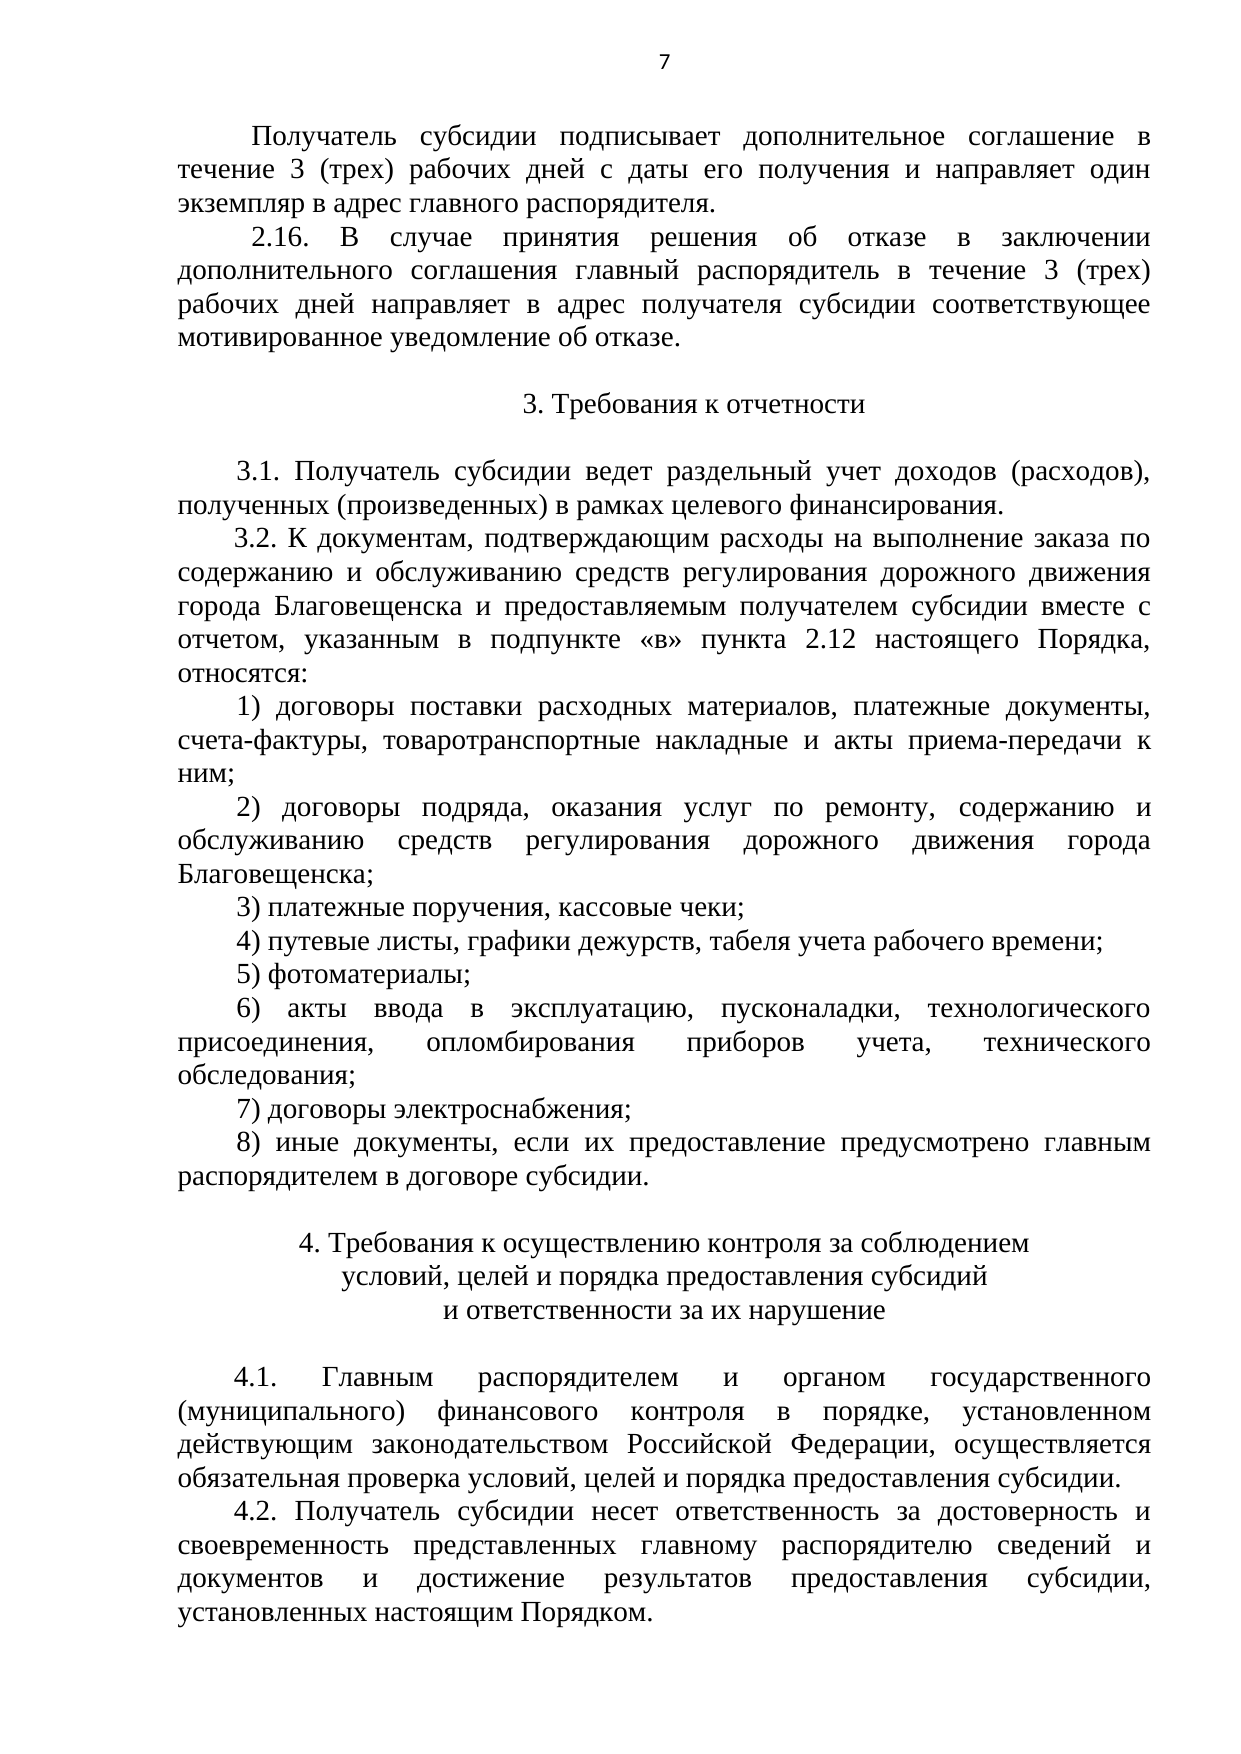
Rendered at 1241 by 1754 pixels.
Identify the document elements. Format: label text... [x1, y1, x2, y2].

text 4.2. Получатель субсидии несет ответственность за достоверность и своевременность представленных главному распорядителю сведений и документов и достижение результатов предоставления субсидии, установленных настоящим Порядком. [177, 1493, 1152, 1627]
text 4. Требования к осуществлению контроля за соблюдением [177, 1225, 1152, 1258]
text 2) договоры подряда, оказания услуг по ремонту, содержанию и обслуживанию средств регулирования дорожного движения города Благовещенска; [177, 789, 1152, 889]
text 3.1. Получатель субсидии ведет раздельный учет доходов (расходов), полученных (произведенных) в рамках целевого финансирования. [177, 453, 1152, 521]
text условий, целей и порядка предоставления субсидий [177, 1258, 1152, 1292]
text 7) договоры электроснабжения; [177, 1091, 1152, 1124]
text 4) путевые листы, графики дежурств, табеля учета рабочего времени; [177, 923, 1152, 957]
text Получатель субсидии подписывает дополнительное соглашение в течение 3 (трех) рабочих дней с даты его получения и направляет один экземпляр в адрес главного распорядителя. [177, 118, 1152, 219]
text 8) иные документы, если их предоставление предусмотрено главным распорядителем в договоре субсидии. [177, 1124, 1152, 1191]
text 5) фотоматериалы; [177, 957, 1152, 990]
text 3.2. К документам, подтверждающим расходы на выполнение заказа по содержанию и обслуживанию средств регулирования дорожного движения города Благовещенска и предоставляемым получателем субсидии вместе с отчетом, указанным в подпункте «в» пункта 2.12 настоящего Порядка, относятся: [177, 521, 1152, 688]
text 6) акты ввода в эксплуатацию, пусконаладки, технологического присоединения, опломбирования приборов учета, технического обследования; [177, 990, 1152, 1091]
text 1) договоры поставки расходных материалов, платежные документы, счета-фактуры, товаротранспортные накладные и акты приема-передачи к ним; [177, 688, 1152, 789]
text 3) платежные поручения, кассовые чеки; [177, 889, 1152, 923]
text 2.16. В случае принятия решения об отказе в заключении дополнительного соглашения главный распорядитель в течение 3 (трех) рабочих дней направляет в адрес получателя субсидии соответствующее мотивированное уведомление об отказе. [177, 219, 1152, 353]
text 4.1. Главным распорядителем и органом государственного (муниципального) финансового контроля в порядке, установленном действующим законодательством Российской Федерации, осуществляется обязательная проверка условий, целей и порядка предоставления субсидии. [177, 1359, 1152, 1493]
text 3. Требования к отчетности [177, 386, 1152, 420]
text и ответственности за их нарушение [177, 1292, 1152, 1326]
